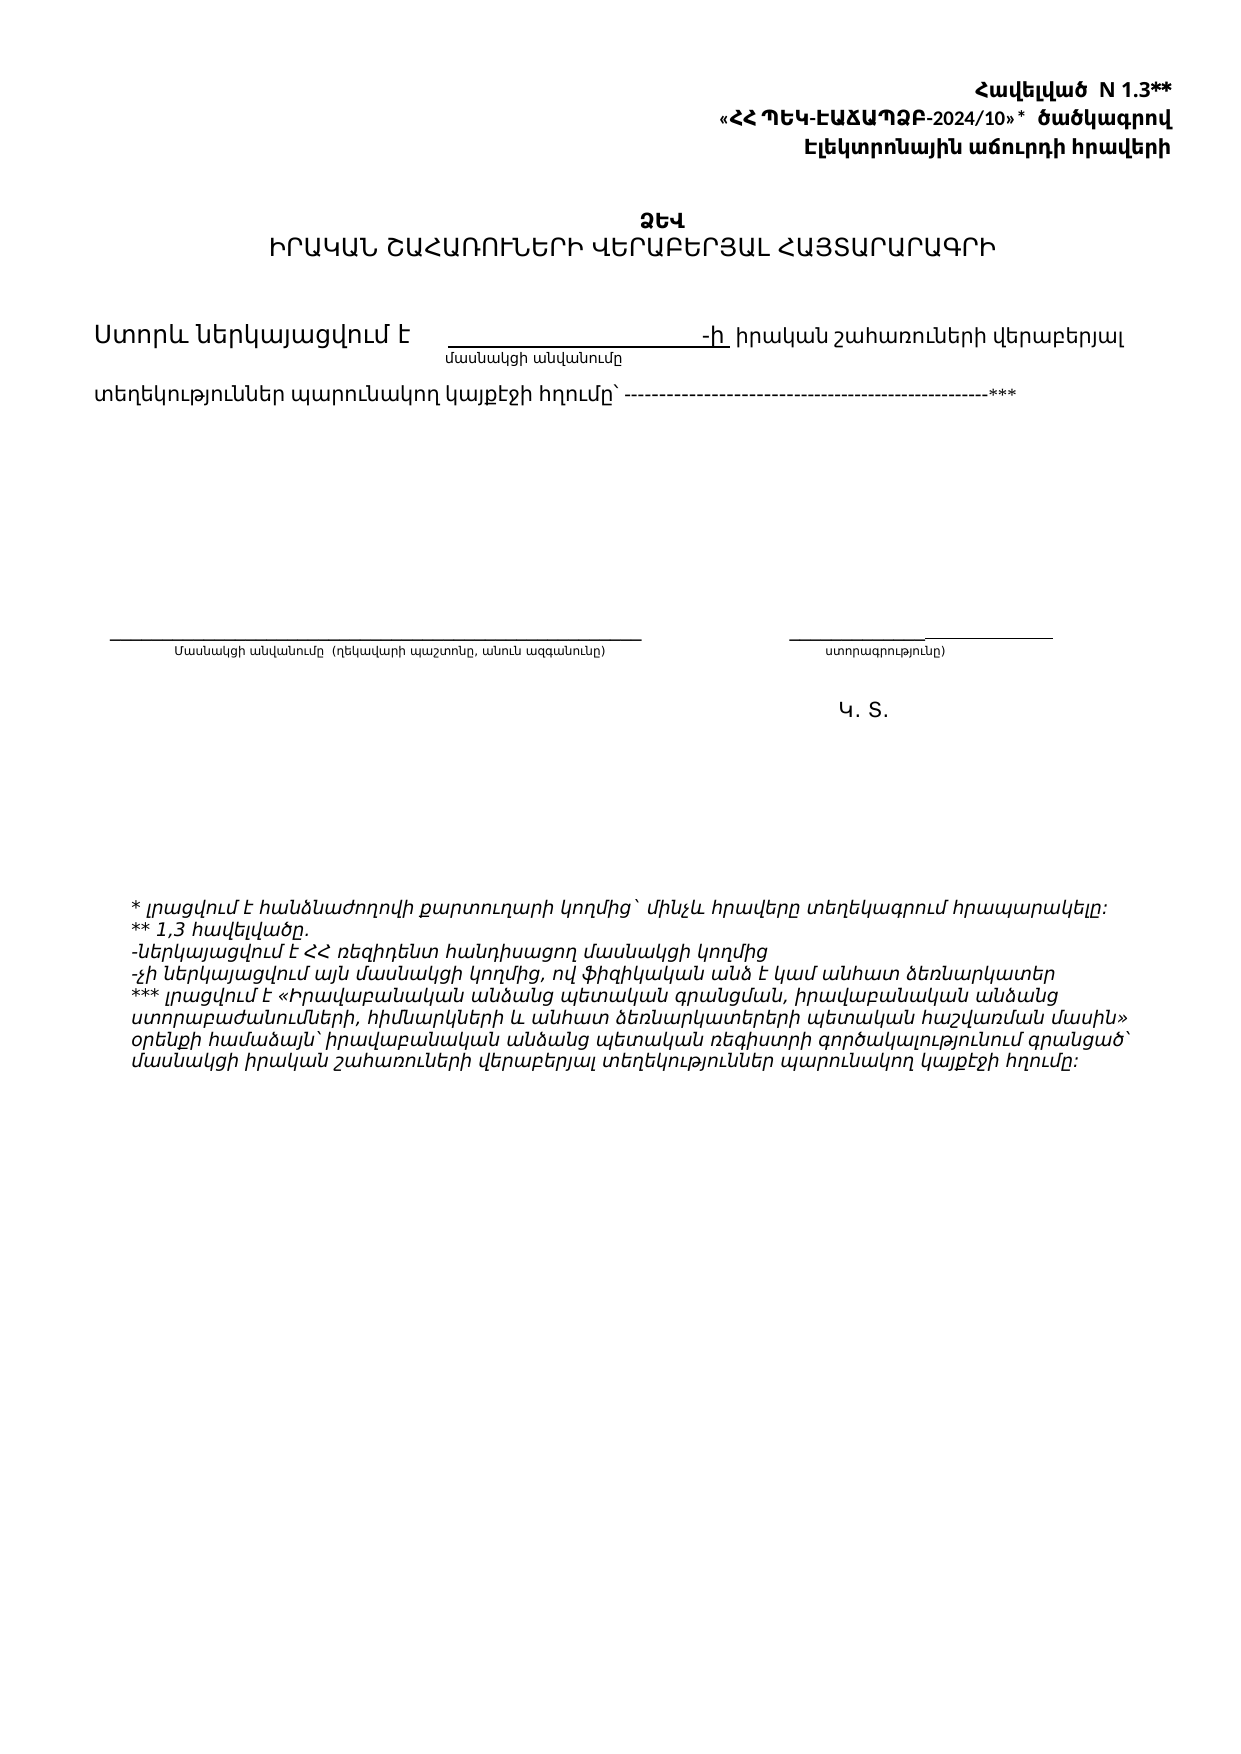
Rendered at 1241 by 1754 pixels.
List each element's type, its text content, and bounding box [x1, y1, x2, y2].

text Հավելված N 1.3** [94, 75, 1171, 103]
text ** 1,3 հավելվածը․ [131, 919, 1171, 941]
text մասնակցի անվանումը [94, 350, 1171, 379]
text ՁԵՎ [94, 209, 1171, 233]
text ___________________________________________________ _____________ Մասնակցի անվանումը (ղեկավարի պաշտոնը, անուն ազգանունը) ստորագրությունը) [94, 617, 1171, 669]
text * լրացվում է հանձնաժողովի քարտուղարի կողմից` մինչև հրավերը տեղեկագրում հրապարակելը: [131, 897, 1171, 919]
text -ներկայացվում է ՀՀ ռեզիդենտ հանդիսացող մասնակցի կողմից [131, 941, 1171, 963]
text տեղեկություններ պարունակող կայքէջի հղումը՝ ----------------------------------------------------*** [94, 379, 1171, 408]
text «ՀՀ ՊԵԿ-ԷԱՃԱՊՁԲ-2024/10»* ծածկագրով [94, 103, 1171, 132]
text Կ. Տ. [94, 698, 1171, 722]
text *** լրացվում է «Իրավաբանական անձանց պետական գրանցման, իրավաբանական անձանց ստորաբաժանումների, հիմնարկների և անհատ ձեռնարկատերերի պետական հաշվառման մասին» օրենքի համաձայն՝ իրավաբանական անձանց պետական ռեգիստրի գործակալությունում գրանցած՝ մասնակցի իրական շահառուների վերաբերյալ տեղեկություններ պարունակող կայքէջի հղումը: [131, 985, 1171, 1072]
text Էլեկտրոնային աճուրդի հրավերի [94, 132, 1171, 160]
text Ստորև ներկայացվում է -ի իրական շահառուների վերաբերյալ [94, 321, 1171, 350]
text -չի ներկայացվում այն մասնակցի կողմից, ով ֆիզիկական անձ է կամ անհատ ձեռնարկատեր [131, 963, 1171, 985]
text ԻՐԱԿԱՆ ՇԱՀԱՌՈՒՆԵՐԻ ՎԵՐԱԲԵՐՅԱԼ ՀԱՅՏԱՐԱՐԱԳՐԻ [94, 233, 1171, 262]
